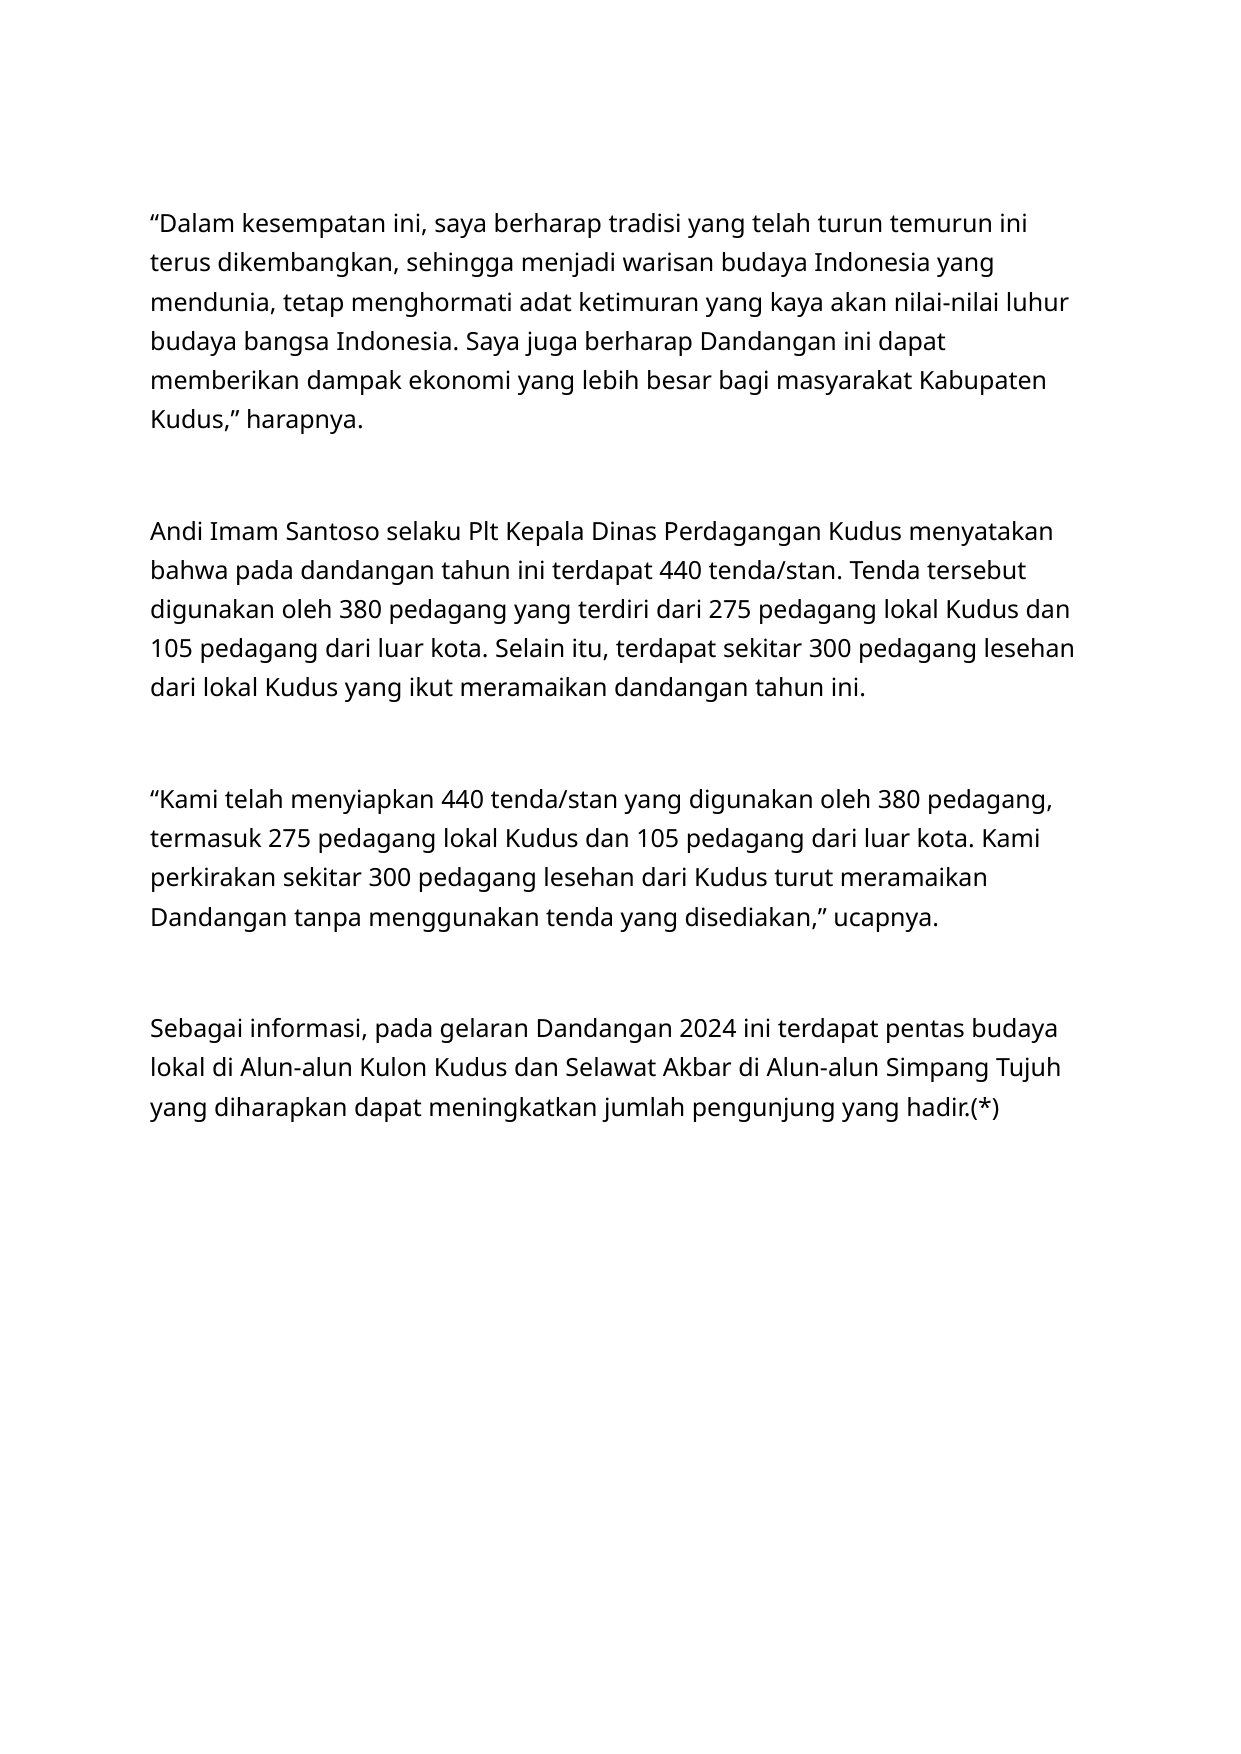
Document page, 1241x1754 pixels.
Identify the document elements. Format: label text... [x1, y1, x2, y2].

text “Kami telah menyiapkan 440 tenda/stan yang digunakan oleh 380 pedagang, termasuk 275 pedagang lokal Kudus dan 105 pedagang dari luar kota. Kami perkirakan sekitar 300 pedagang lesehan dari Kudus turut meramaikan Dandangan tanpa menggunakan tenda yang disediakan,” ucapnya. [150, 782, 1090, 933]
text “Dalam kesempatan ini, saya berharap tradisi yang telah turun temurun ini terus dikembangkan, sehingga menjadi warisan budaya Indonesia yang mendunia, tetap menghormati adat ketimuran yang kaya akan nilai-nilai luhur budaya bangsa Indonesia. Saya juga berharap Dandangan ini dapat memberikan dampak ekonomi yang lebih besar bagi masyarakat Kabupaten Kudus,” harapnya. [150, 206, 1090, 436]
text Andi Imam Santoso selaku Plt Kepala Dinas Perdagangan Kudus menyatakan bahwa pada dandangan tahun ini terdapat 440 tenda/stan. Tenda tersebut digunakan oleh 380 pedagang yang terdiri dari 275 pedagang lokal Kudus dan 105 pedagang dari luar kota. Selain itu, terdapat sekitar 300 pedagang lesehan dari lokal Kudus yang ikut meramaikan dandangan tahun ini. [150, 513, 1090, 704]
text Sebagai informasi, pada gelaran Dandangan 2024 ini terdapat pentas budaya lokal di Alun-alun Kulon Kudus dan Selawat Akbar di Alun-alun Simpang Tujuh yang diharapkan dapat meningkatkan jumlah pengunjung yang hadir.(*) [150, 1011, 1090, 1123]
